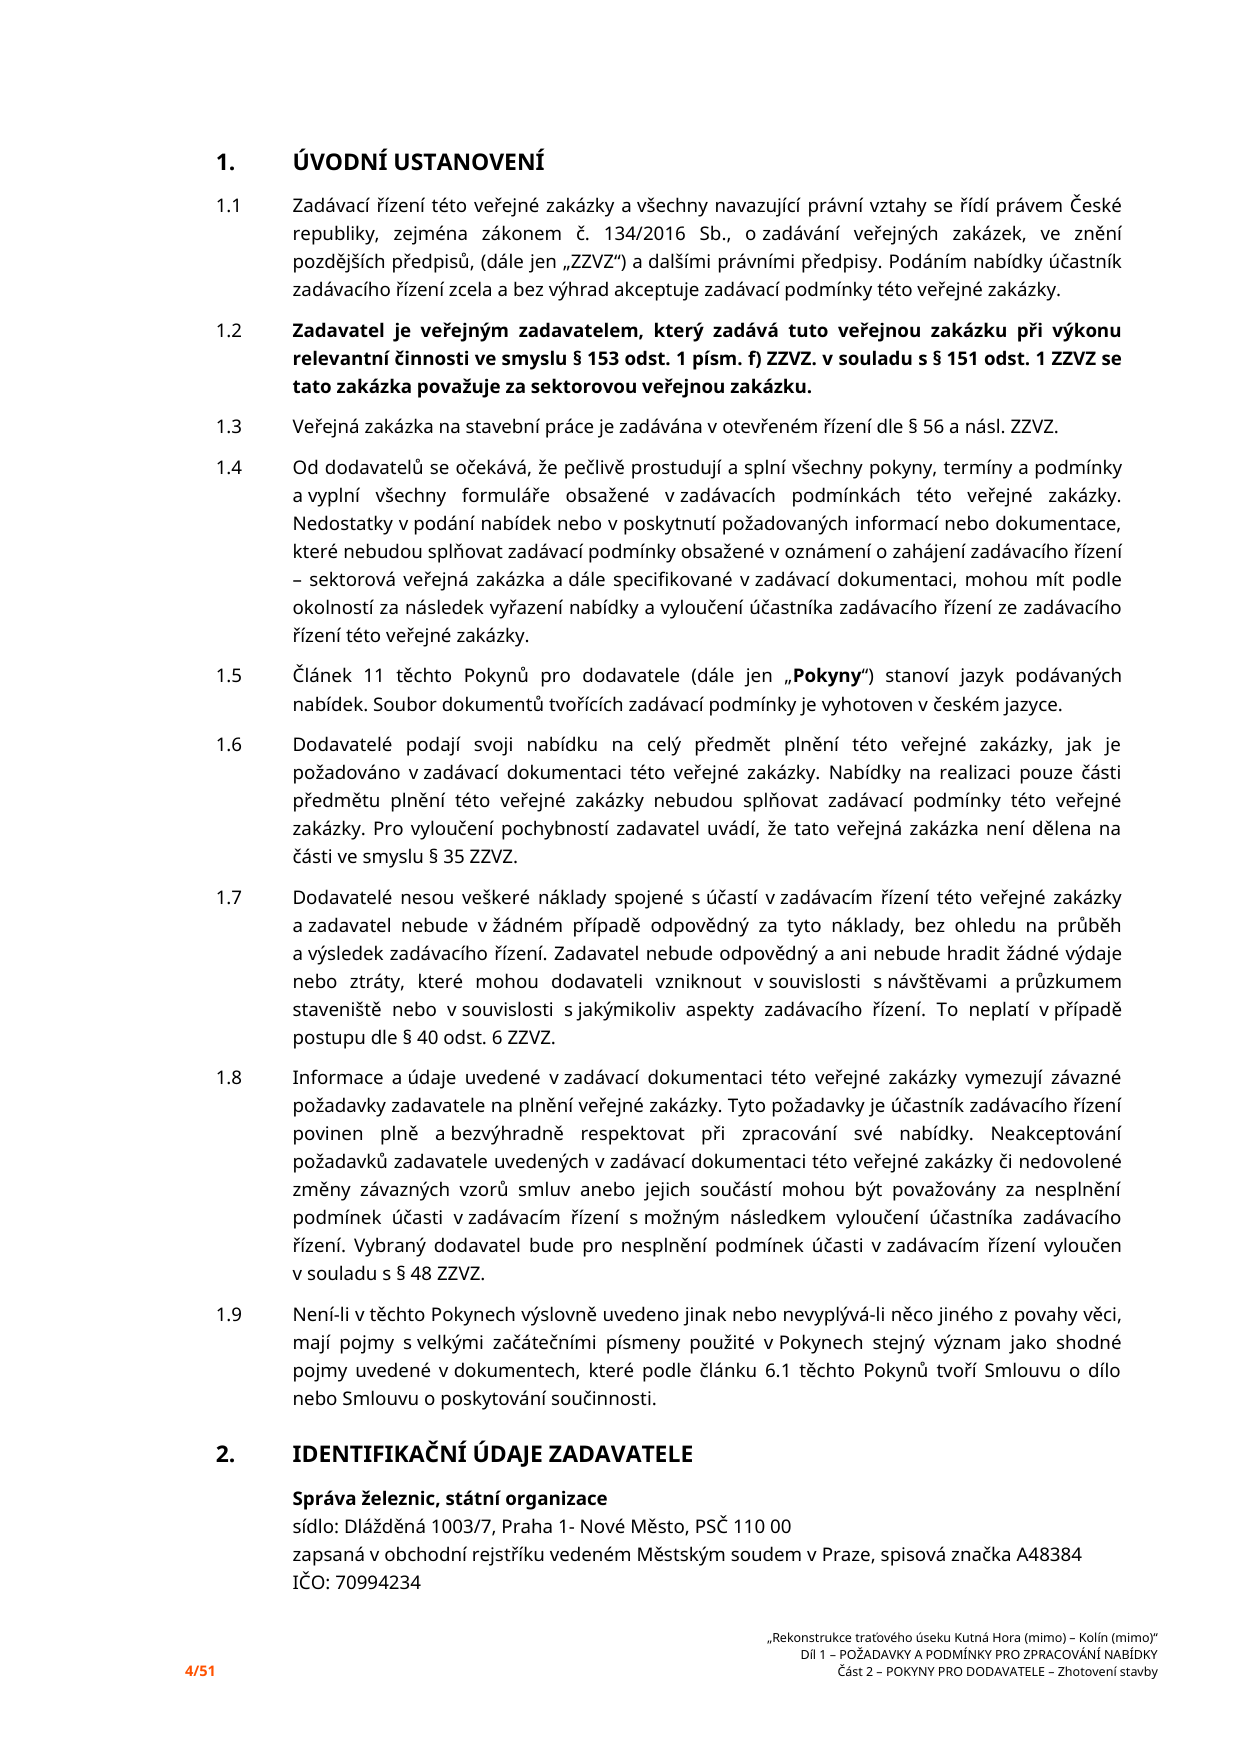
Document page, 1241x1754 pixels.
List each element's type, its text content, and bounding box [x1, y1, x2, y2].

text Dodavatelé podají svoji nabídku na celý předmět plnění této veřejné zakázky, jak je požadováno v zadávací dokumentaci této veřejné zakázky. Nabídky na realizaci pouze části předmětu plnění této veřejné zakázky nebudou splňovat zadávací podmínky této veřejné zakázky. Pro vyloučení pochybností zadavatel uvádí, že tato veřejná zakázka není dělena na části ve smyslu § 35 ZZVZ. [216, 731, 1122, 869]
text Informace a údaje uvedené v zadávací dokumentaci této veřejné zakázky vymezují závazné požadavky zadavatele na plnění veřejné zakázky. Tyto požadavky je účastník zadávacího řízení povinen plně a bezvýhradně respektovat při zpracování své nabídky. Neakceptování požadavků zadavatele uvedených v zadávací dokumentaci této veřejné zakázky či nedovolené změny závazných vzorů smluv anebo jejich součástí mohou být považovány za nesplnění podmínek účasti v zadávacím řízení s možným následkem vyloučení účastníka zadávacího řízení. Vybraný dodavatel bude pro nesplnění podmínek účasti v zadávacím řízení vyloučen v souladu s § 48 ZZVZ. [216, 1064, 1122, 1286]
text Zadávací řízení této veřejné zakázky a všechny navazující právní vztahy se řídí právem České republiky, zejména zákonem č. 134/2016 Sb., o zadávání veřejných zakázek, ve znění pozdějších předpisů, (dále jen „ZZVZ“) a dalšími právními předpisy. Podáním nabídky účastník zadávacího řízení zcela a bez výhrad akceptuje zadávací podmínky této veřejné zakázky. [216, 192, 1122, 302]
text IČO: 70994234 [292, 1569, 1122, 1595]
text Správa železnic, státní organizace [292, 1485, 1122, 1511]
text Dodavatelé nesou veškeré náklady spojené s účastí v zadávacím řízení této veřejné zakázky a zadavatel nebude v žádném případě odpovědný za tyto náklady, bez ohledu na průběh a výsledek zadávacího řízení. Zadavatel nebude odpovědný a ani nebude hradit žádné výdaje nebo ztráty, které mohou dodavateli vzniknout v souvislosti s návštěvami a průzkumem staveniště nebo v souvislosti s jakýmikoliv aspekty zadávacího řízení. To neplatí v případě postupu dle § 40 odst. 6 ZZVZ. [216, 884, 1122, 1049]
text Zadavatel je veřejným zadavatelem, který zadává tuto veřejnou zakázku při výkonu relevantní činnosti ve smyslu § 153 odst. 1 písm. f) ZZVZ. v souladu s § 151 odst. 1 ZZVZ se tato zakázka považuje za sektorovou veřejnou zakázku. [216, 317, 1122, 399]
text IDENTIFIKAČNÍ ÚDAJE ZADAVATELE [216, 1438, 1122, 1469]
text Od dodavatelů se očekává, že pečlivě prostudují a splní všechny pokyny, termíny a podmínky a vyplní všechny formuláře obsažené v zadávacích podmínkách této veřejné zakázky. Nedostatky v podání nabídek nebo v poskytnutí požadovaných informací nebo dokumentace, které nebudou splňovat zadávací podmínky obsažené v oznámení o zahájení zadávacího řízení – sektorová veřejná zakázka a dále specifikované v zadávací dokumentaci, mohou mít podle okolností za následek vyřazení nabídky a vyloučení účastníka zadávacího řízení ze zadávacího řízení této veřejné zakázky. [216, 454, 1122, 648]
text Veřejná zakázka na stavební práce je zadávána v otevřeném řízení dle § 56 a násl. ZZVZ. [216, 414, 1122, 439]
text Není-li v těchto Pokynech výslovně uvedeno jinak nebo nevyplývá-li něco jiného z povahy věci, mají pojmy s velkými začátečními písmeny použité v Pokynech stejný význam jako shodné pojmy uvedené v dokumentech, které podle článku 6.1 těchto Pokynů tvoří Smlouvu o dílo nebo Smlouvu o poskytování součinnosti. [216, 1301, 1122, 1411]
text Článek 11 těchto Pokynů pro dodavatele (dále jen „Pokyny“) stanoví jazyk podávaných nabídek. Soubor dokumentů tvořících zadávací podmínky je vyhotoven v českém jazyce. [216, 663, 1122, 716]
text sídlo: Dlážděná 1003/7, Praha 1- Nové Město, PSČ 110 00 [292, 1513, 1122, 1539]
text ÚVODNÍ USTANOVENÍ [216, 146, 1122, 177]
text zapsaná v obchodní rejstříku vedeném Městským soudem v Praze, spisová značka A48384 [292, 1541, 1122, 1567]
